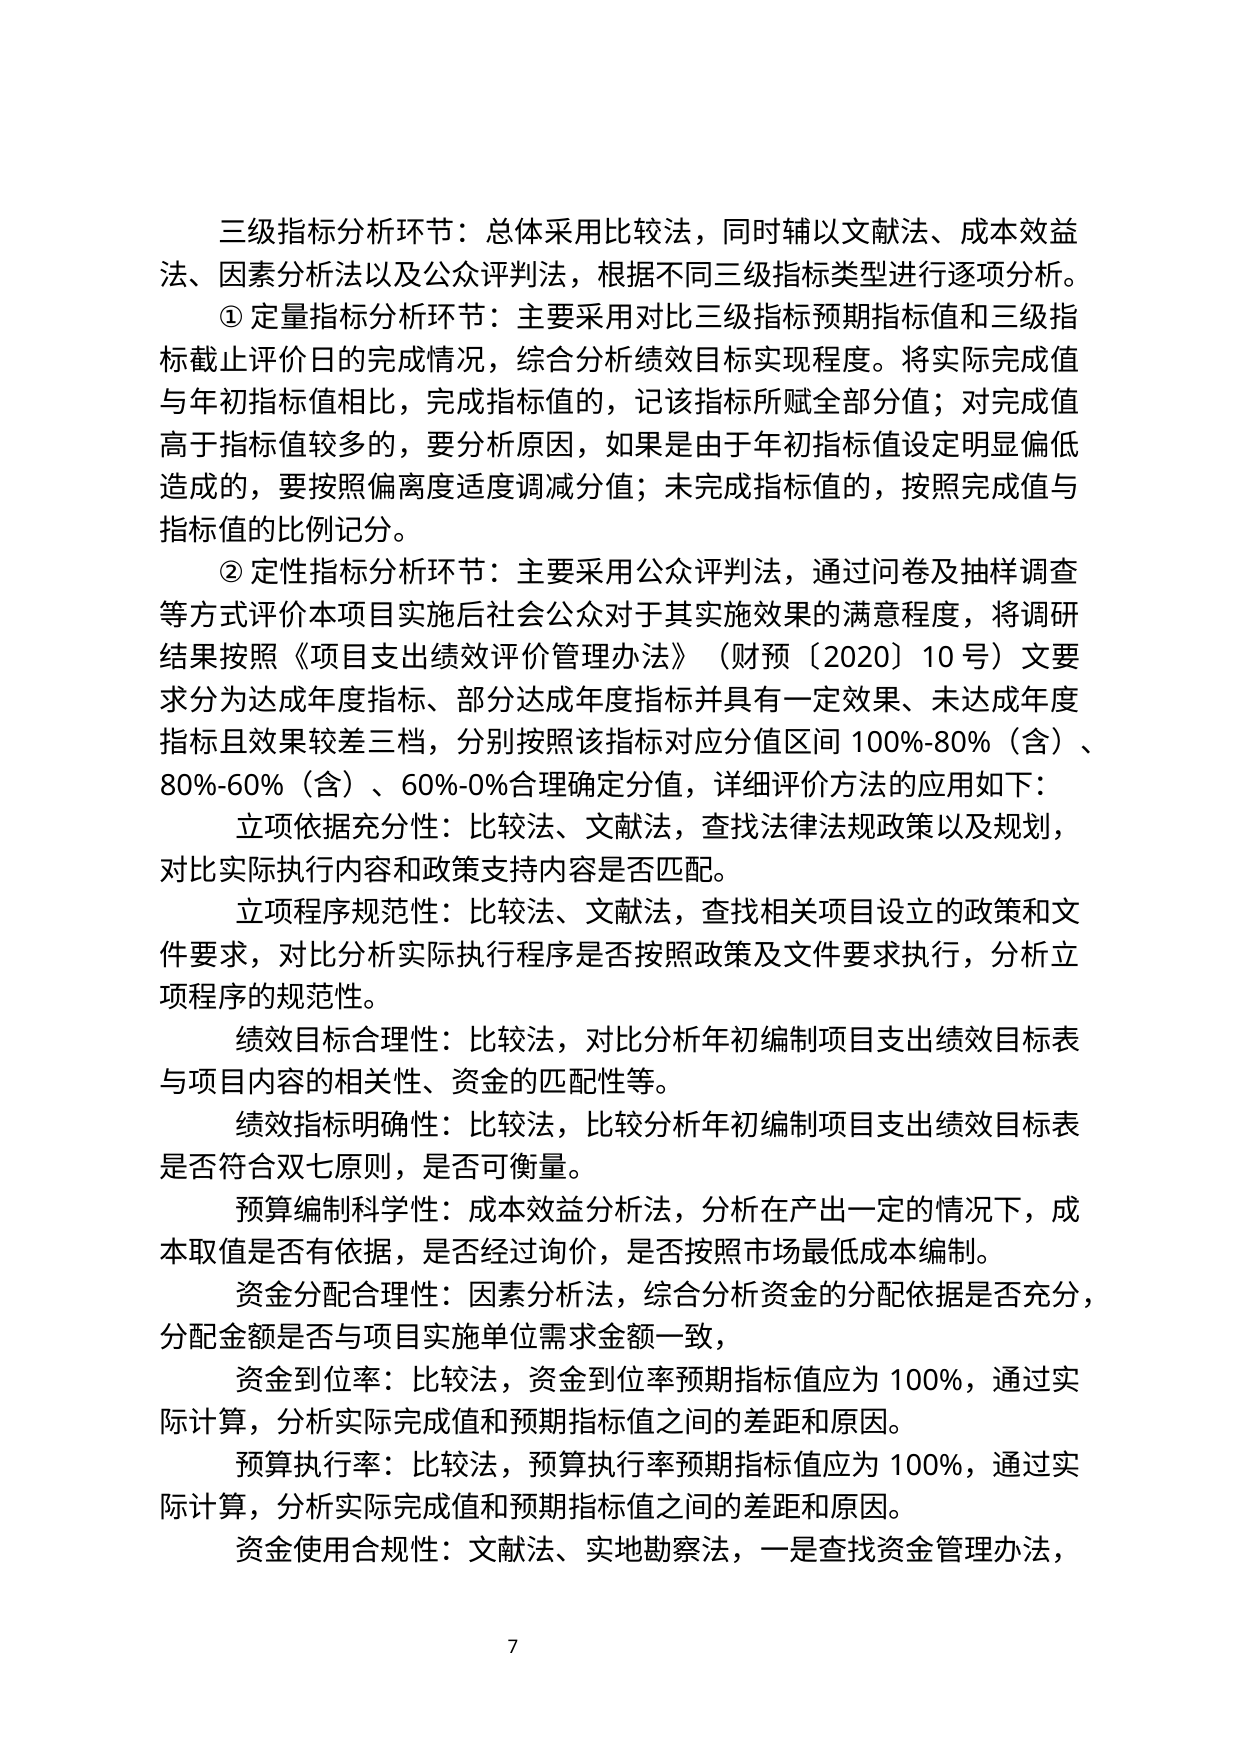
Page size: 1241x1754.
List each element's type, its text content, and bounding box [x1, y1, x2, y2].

text 立项依据充分性：比较法、文献法，查找法律法规政策以及规划，对比实际执行内容和政策支持内容是否匹配。 [159, 804, 1081, 889]
text 三级指标分析环节：总体采用比较法，同时辅以文献法、成本效益法、因素分析法以及公众评判法，根据不同三级指标类型进行逐项分析。 [159, 209, 1081, 294]
text ②定性指标分析环节：主要采用公众评判法，通过问卷及抽样调查等方式评价本项目实施后社会公众对于其实施效果的满意程度，将调研结果按照《项目支出绩效评价管理办法》（财预〔2020〕10号）文要求分为达成年度指标、部分达成年度指标并具有一定效果、未达成年度指标且效果较差三档，分别按照该指标对应分值区间100%-80%（含）、80%-60%（含）、60%-0%合理确定分值，详细评价方法的应用如下： [159, 549, 1081, 804]
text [159, 1526, 1081, 1569]
text 预算执行率：比较法，预算执行率预期指标值应为100%，通过实际计算，分析实际完成值和预期指标值之间的差距和原因。 [159, 1441, 1081, 1526]
text 预算编制科学性：成本效益分析法，分析在产出一定的情况下，成本取值是否有依据，是否经过询价，是否按照市场最低成本编制。 [159, 1186, 1081, 1271]
text 资金到位率：比较法，资金到位率预期指标值应为100%，通过实际计算，分析实际完成值和预期指标值之间的差距和原因。 [159, 1356, 1081, 1441]
text 绩效目标合理性：比较法，对比分析年初编制项目支出绩效目标表与项目内容的相关性、资金的匹配性等。 [159, 1016, 1081, 1101]
text 绩效指标明确性：比较法，比较分析年初编制项目支出绩效目标表是否符合双七原则，是否可衡量。 [159, 1101, 1081, 1186]
text 资金分配合理性：因素分析法，综合分析资金的分配依据是否充分，分配金额是否与项目实施单位需求金额一致， [159, 1271, 1081, 1356]
text 立项程序规范性：比较法、文献法，查找相关项目设立的政策和文件要求，对比分析实际执行程序是否按照政策及文件要求执行，分析立项程序的规范性。 [159, 889, 1081, 1016]
text ①定量指标分析环节：主要采用对比三级指标预期指标值和三级指标截止评价日的完成情况，综合分析绩效目标实现程度。将实际完成值与年初指标值相比，完成指标值的，记该指标所赋全部分值；对完成值高于指标值较多的，要分析原因，如果是由于年初指标值设定明显偏低造成的，要按照偏离度适度调减分值；未完成指标值的，按照完成值与指标值的比例记分。 [159, 294, 1081, 549]
